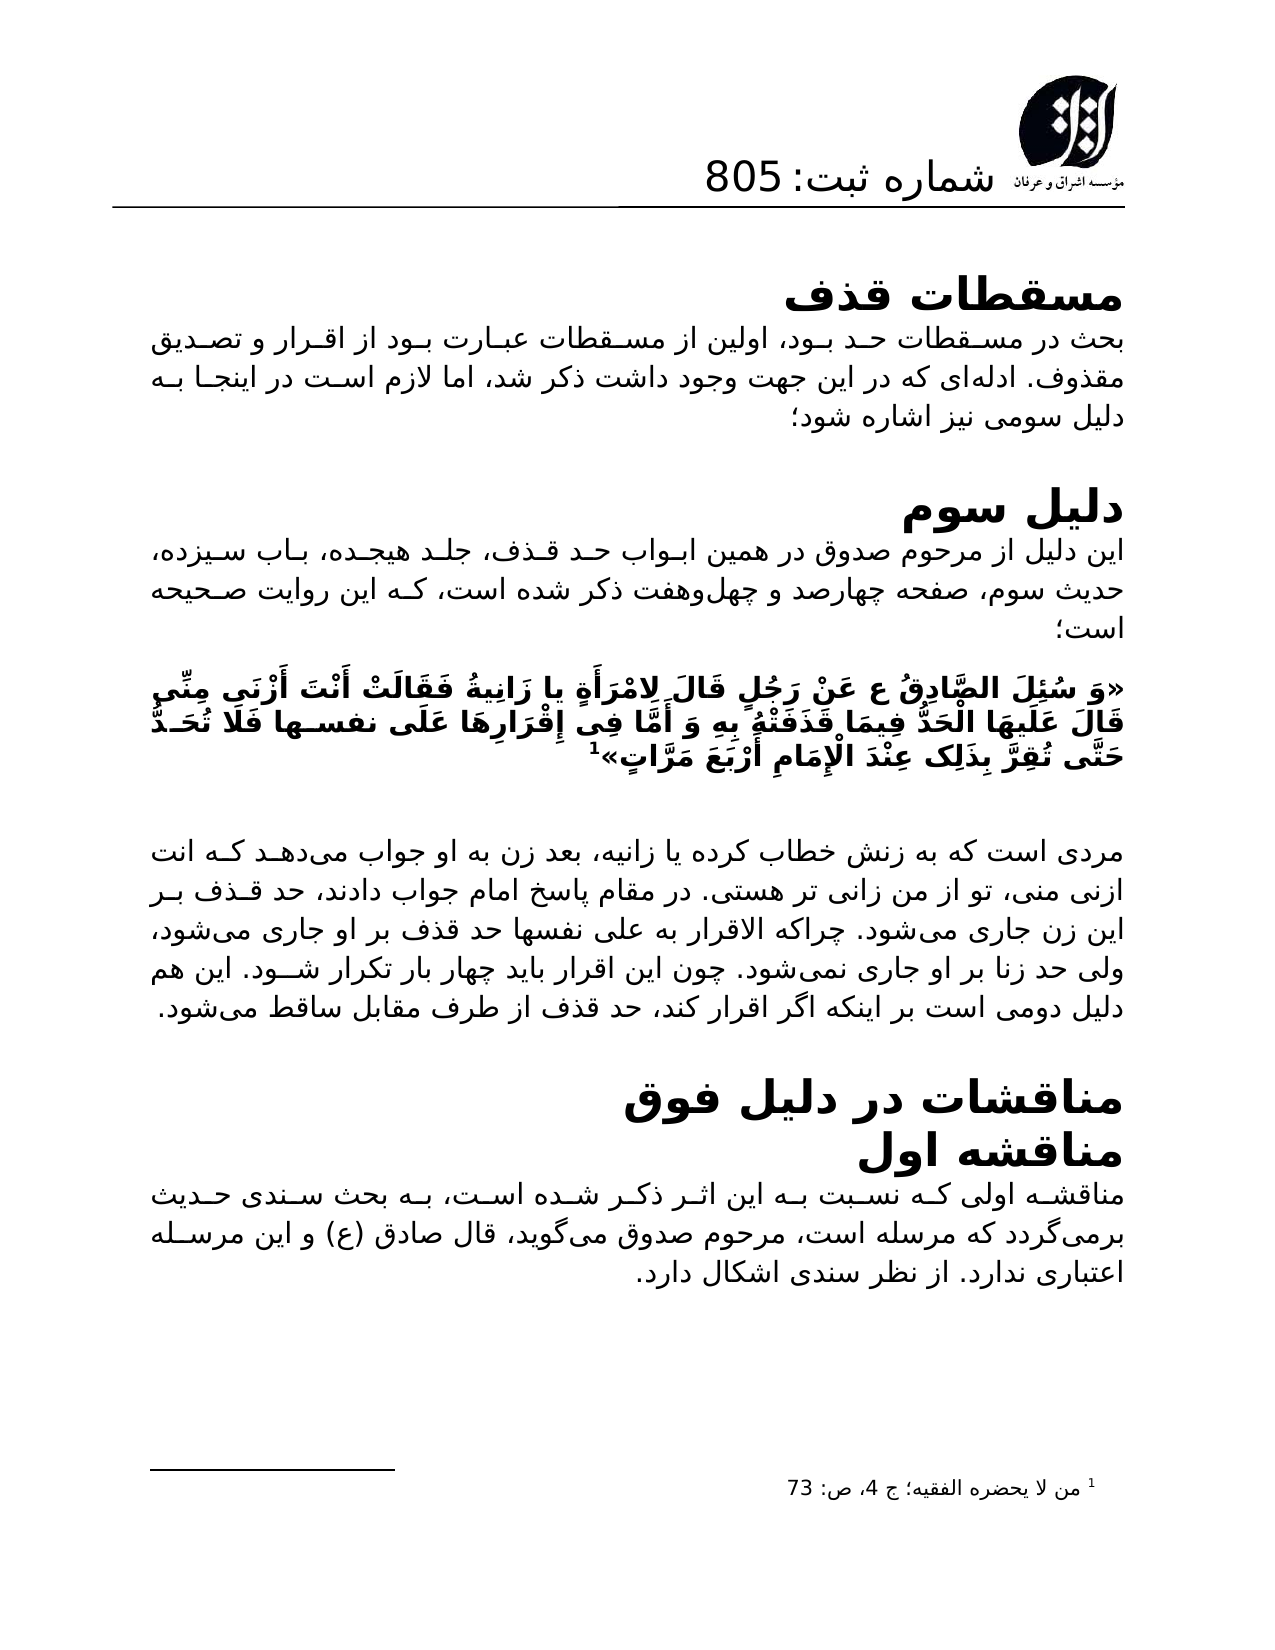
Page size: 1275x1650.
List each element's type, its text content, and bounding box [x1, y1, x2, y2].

text بحث در مسقطات حد بود، اولین از مسقطات عبارت بود از اقرار و تصدیق مقذوف. ادله‌ای که در این جهت وجود داشت ذکر شد، اما لازم است در اینجا به دلیل سومی نیز اشاره شود؛ [150, 321, 1125, 433]
text «وَ سُئِلَ الصَّادِقُ ع عَنْ رَجُلٍ قَالَ لِامْرَأَةٍ یا زَانِیةُ فَقَالَتْ أَنْتَ أَزْنَی مِنِّی قَالَ عَلَیهَا الْحَدُّ فِیمَا قَذَفَتْهُ بِهِ وَ أَمَّا فِی إِقْرَارِهَا عَلَی نفسها فَلَا تُحَدُّ حَتَّی تُقِرَّ بِذَلِک عِنْدَ الْإِمَامِ أَرْبَعَ مَرَّاتٍ»‌ [150, 671, 1125, 773]
text این دلیل از مرحوم صدوق در همین ابواب حد قذف، جلد هیجده، باب سیزده، حدیث سوم، صفحه چهارصد و چهل‌وهفت ذکر شده است، که این روایت صحیحه است؛ [150, 533, 1125, 645]
subtitle مناقشات در دلیل فوق [150, 1071, 1125, 1124]
subtitle دلیل سوم [150, 480, 1125, 533]
text مردی است که به زنش خطاب کرده یا زانیه، بعد زن به او جواب می‌دهد که انت ازنی منی، تو از من زانی تر هستی. در مقام پاسخ امام جواب دادند، حد قذف بر این زن جاری می‌شود. چراکه الاقرار به علی نفسها حد قذف بر او جاری می‌شود، ولی حد زنا بر او جاری نمی‌شود. چون این اقرار باید چهار بار تکرار شود. این هم دلیل دومی است بر اینکه اگر اقرار کند، حد قذف از طرف مقابل ساقط می‌شود. [150, 834, 1125, 1024]
picture [1010, 75, 1125, 192]
text مناقشه اولی که نسبت به این اثر ذکر شده است، به بحث سندی حدیث برمی‌گردد که مرسله است، مرحوم صدوق می‌گوید، قال صادق (ع) و این مرسله اعتباری ندارد. از نظر سندی اشکال دارد. [150, 1177, 1125, 1289]
subtitle مناقشه اول [150, 1124, 1125, 1177]
subtitle مسقطات قذف [150, 268, 1125, 321]
